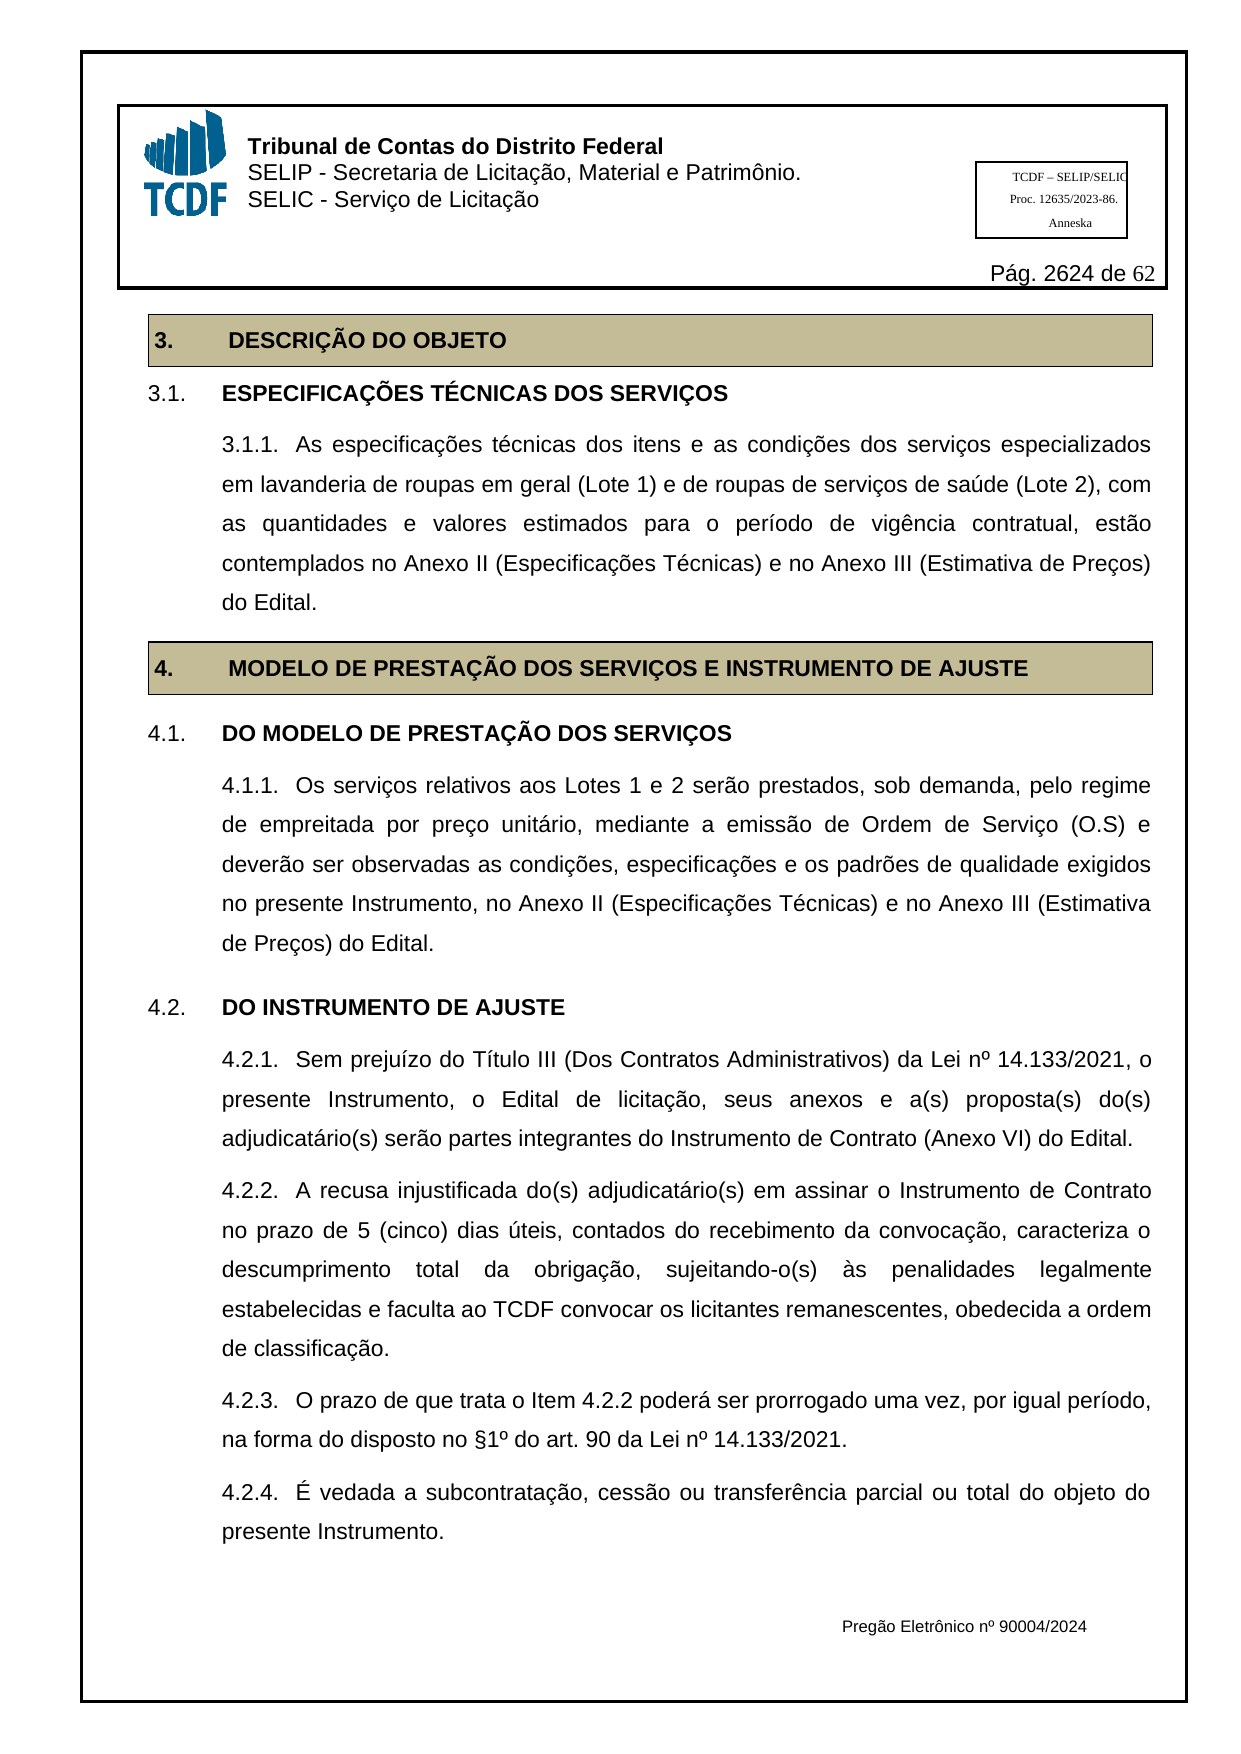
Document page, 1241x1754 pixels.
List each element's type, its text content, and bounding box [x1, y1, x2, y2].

list É vedada a subcontratação, cessão ou transferência parcial ou total do objeto do presente Instrumento. [222, 1478, 1152, 1544]
list A recusa injustificada do(s) adjudicatário(s) em assinar o Instrumento de Contrato no prazo de 5 (cinco) dias úteis, contados do recebimento da convocação, caracteriza o descumprimento total da obrigação, sujeitando-o(s) às penalidades legalmente estabelecidas e faculta ao TCDF convocar os licitantes remanescentes, obedecida a ordem de classificação. [222, 1177, 1152, 1361]
list O prazo de que trata o Item 4.2.2 poderá ser prorrogado uma vez, por igual período, na forma do disposto no §1º do art. 90 da Lei nº 14.133/2021. [222, 1387, 1152, 1453]
table_header DESCRIÇÃO DO OBJETO [149, 315, 1152, 366]
list Sem prejuízo do Título III (Dos Contratos Administrativos) da Lei nº 14.133/2021, o presente Instrumento, o Edital de licitação, seus anexos e a(s) proposta(s) do(s) adjudicatário(s) serão partes integrantes do Instrumento de Contrato (Anexo VI) do Edital. [222, 1046, 1152, 1151]
list DO MODELO DE PRESTAÇÃO DOS SERVIÇOS [148, 720, 1152, 746]
picture [129, 107, 241, 218]
list DO INSTRUMENTO DE AJUSTE [148, 994, 1152, 1021]
list ESPECIFICAÇÕES TÉCNICAS DOS SERVIÇOS [148, 379, 1152, 406]
list Os serviços relativos aos Lotes 1 e 2 serão prestados, sob demanda, pelo regime de empreitada por preço unitário, mediante a emissão de Ordem de Serviço (O.S) e deverão ser observadas as condições, especificações e os padrões de qualidade exigidos no presente Instrumento, no Anexo II (Especificações Técnicas) e no Anexo III (Estimativa de Preços) do Edital. [222, 772, 1152, 956]
table_header MODELO DE PRESTAÇÃO DOS SERVIÇOS E INSTRUMENTO DE AJUSTE [149, 643, 1152, 694]
list As especificações técnicas dos itens e as condições dos serviços especializados em lavanderia de roupas em geral (Lote 1) e de roupas de serviços de saúde (Lote 2), com as quantidades e valores estimados para o período de vigência contratual, estão contemplados no Anexo II (Especificações Técnicas) e no Anexo III (Estimativa de Preços) do Edital. [222, 431, 1152, 616]
